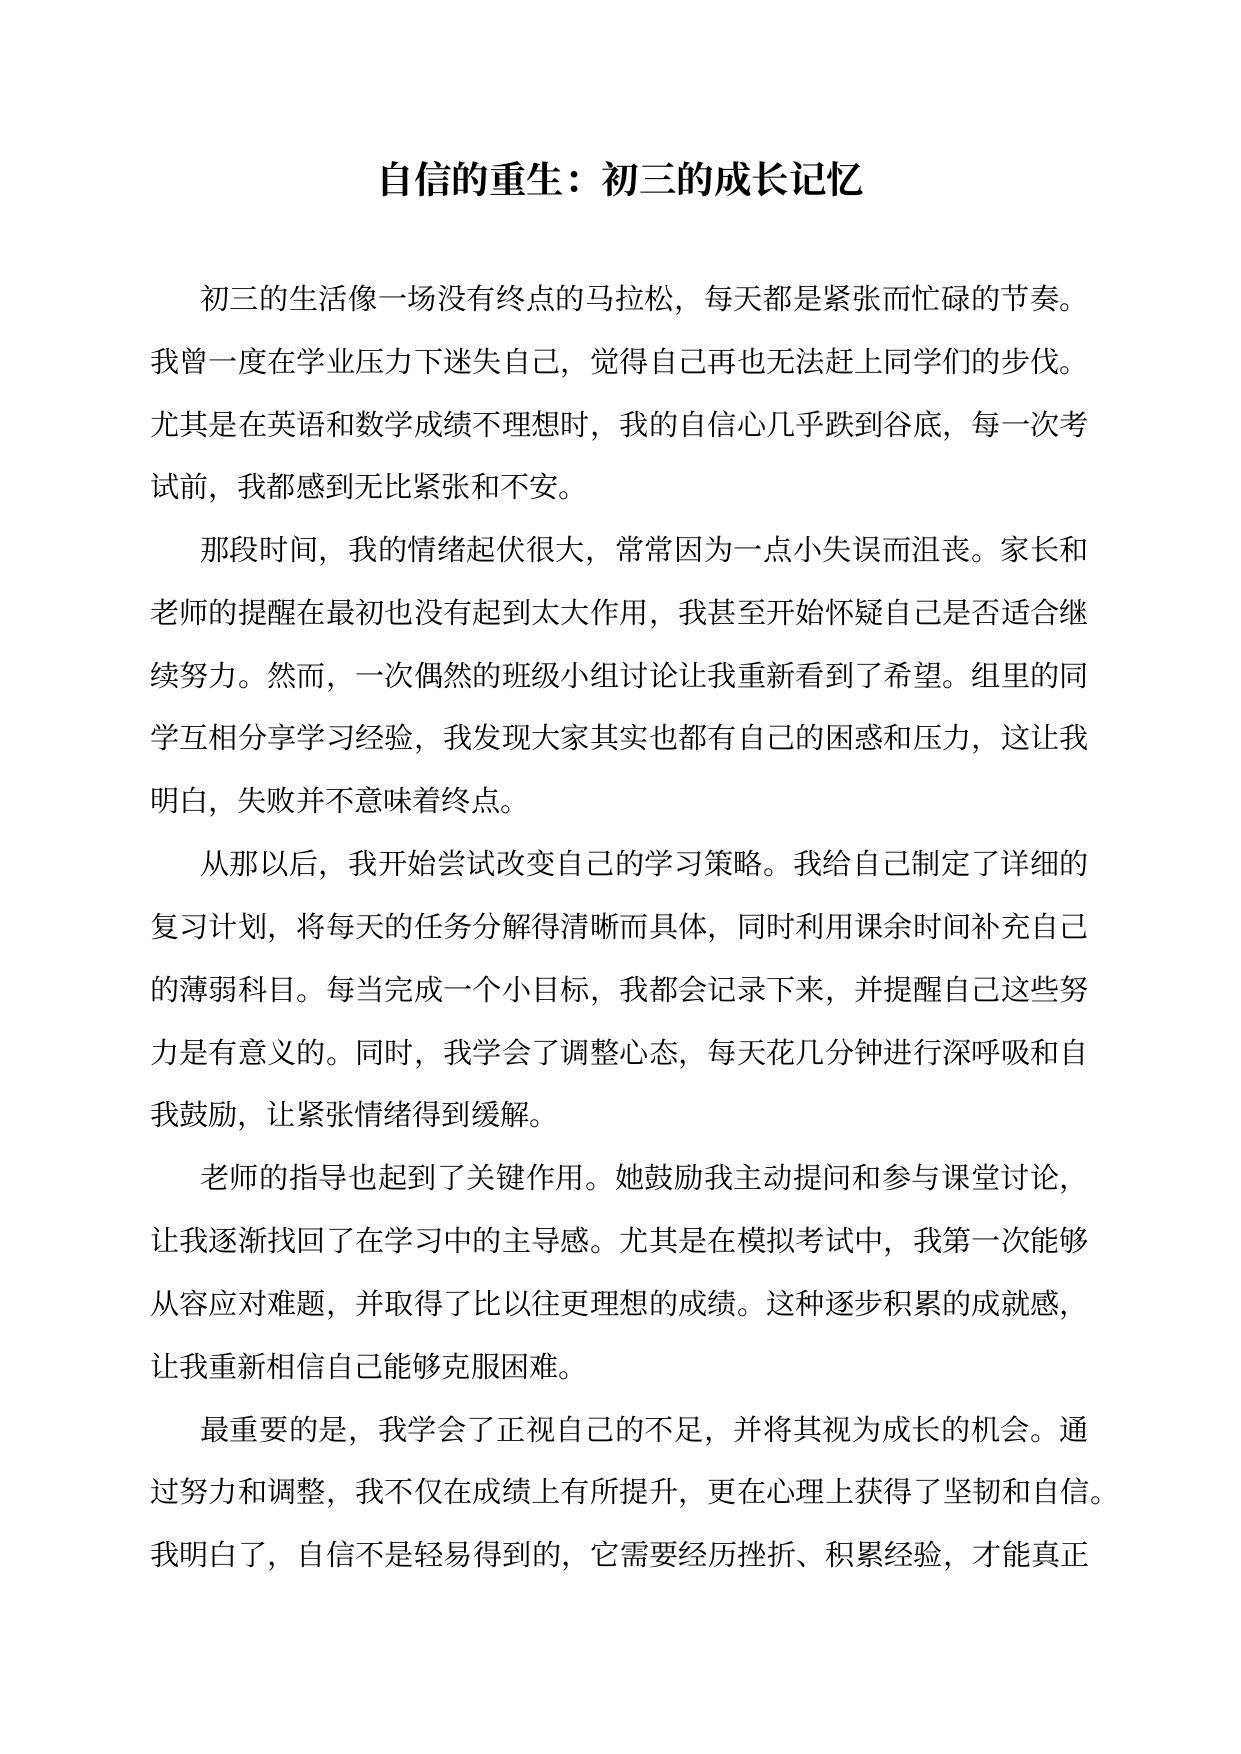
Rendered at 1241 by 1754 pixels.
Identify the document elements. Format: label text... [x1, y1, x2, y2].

text 从那以后，我开始尝试改变自己的学习策略。我给自己制定了详细的复习计划，将每天的任务分解得清晰而具体，同时利用课余时间补充自己的薄弱科目。每当完成一个小目标，我都会记录下来，并提醒自己这些努力是有意义的。同时，我学会了调整心态，每天花几分钟进行深呼吸和自我鼓励，让紧张情绪得到缓解。 [150, 841, 1090, 1134]
text 初三的生活像一场没有终点的马拉松，每天都是紧张而忙碌的节奏。我曾一度在学业压力下迷失自己，觉得自己再也无法赶上同学们的步伐。尤其是在英语和数学成绩不理想时，我的自信心几乎跌到谷底，每一次考试前，我都感到无比紧张和不安。 [150, 276, 1090, 506]
text 老师的指导也起到了关键作用。她鼓励我主动提问和参与课堂讨论，让我逐渐找回了在学习中的主导感。尤其是在模拟考试中，我第一次能够从容应对难题，并取得了比以往更理想的成绩。这种逐步积累的成就感，让我重新相信自己能够克服困难。 [150, 1155, 1090, 1385]
text 那段时间，我的情绪起伏很大，常常因为一点小失误而沮丧。家长和老师的提醒在最初也没有起到太大作用，我甚至开始怀疑自己是否适合继续努力。然而，一次偶然的班级小组讨论让我重新看到了希望。组里的同学互相分享学习经验，我发现大家其实也都有自己的困惑和压力，这让我明白，失败并不意味着终点。 [150, 527, 1090, 820]
subtitle 自信的重生：初三的成长记忆 [150, 150, 1090, 204]
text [150, 1406, 1090, 1574]
